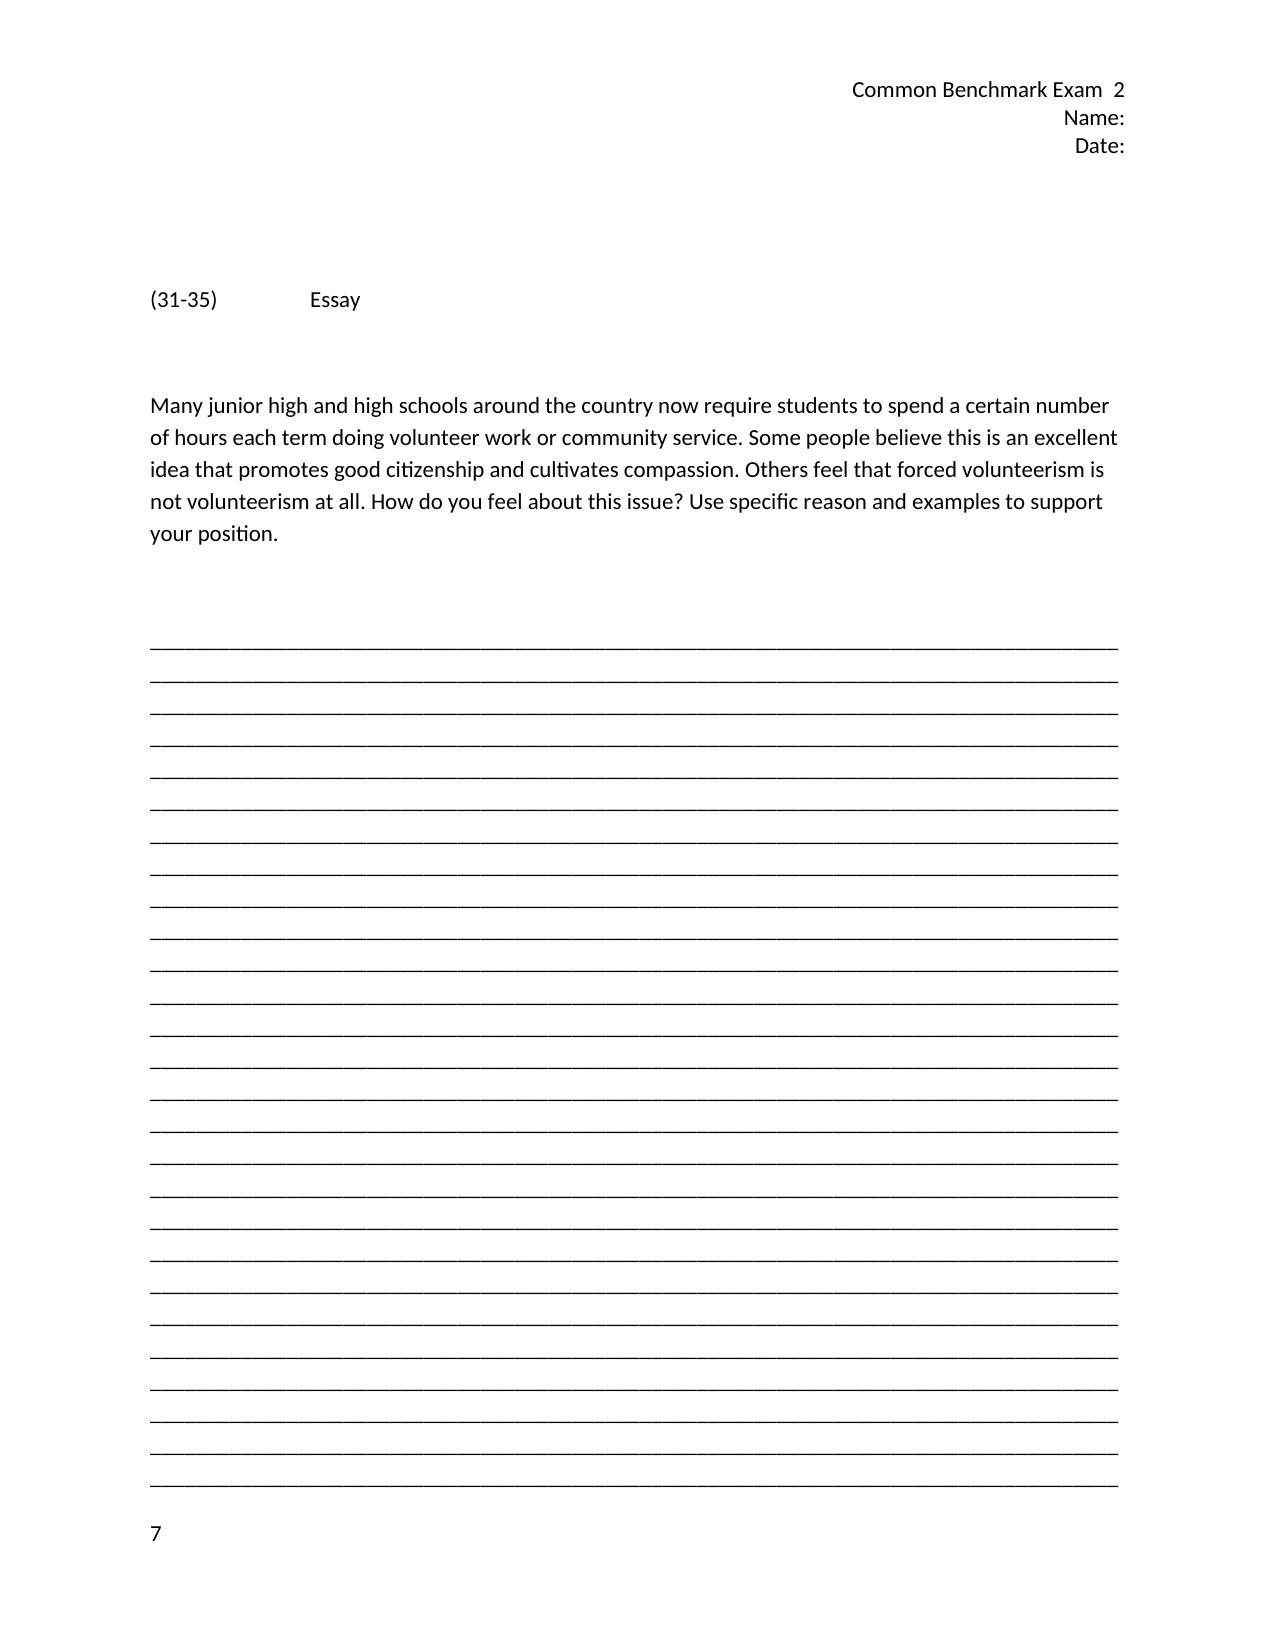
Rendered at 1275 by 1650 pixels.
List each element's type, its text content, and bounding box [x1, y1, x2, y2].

text Many junior high and high schools around the country now require students to spend a certain number of hours each term doing volunteer work or community service. Some people believe this is an excellent idea that promotes good citizenship and cultivates compassion. Others feel that forced volunteerism is not volunteerism at all. How do you feel about this issue? Use specific reason and examples to support your position. [150, 391, 1125, 548]
text (31-35) Essay [150, 285, 1125, 313]
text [150, 626, 1125, 1491]
